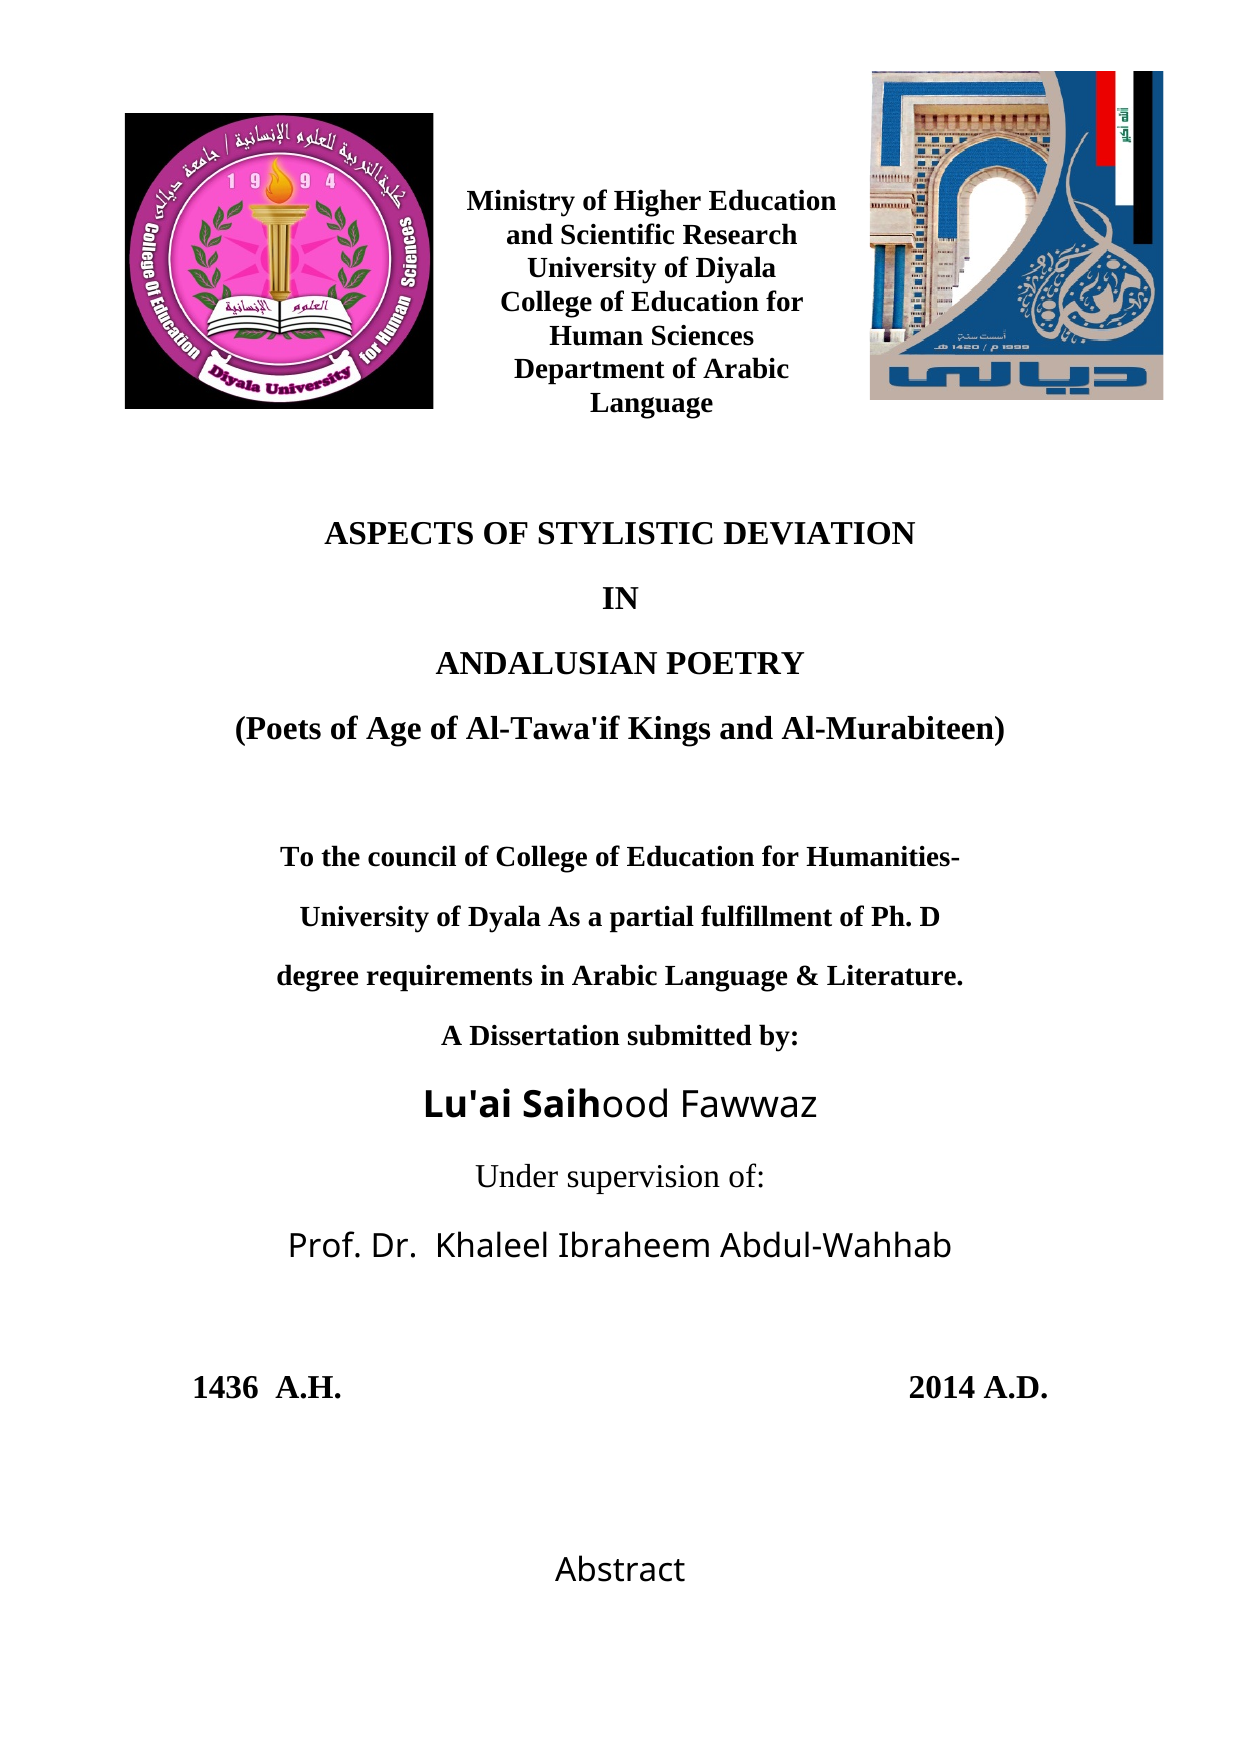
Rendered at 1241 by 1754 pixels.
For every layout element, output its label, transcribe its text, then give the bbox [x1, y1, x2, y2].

text To the council of College of Education for Humanities- [187, 839, 1053, 873]
text A Dissertation submitted by: [187, 1018, 1053, 1051]
text University of Dyala As a partial fulfillment of Ph. D [187, 899, 1053, 932]
text Prof. Dr. Khaleel Ibraheem Abdul-Wahhab [187, 1221, 1053, 1267]
text Lu'ai Saihood Fawwaz [187, 1077, 1053, 1128]
text Ministry of Higher Education and Scientific Research [434, 183, 869, 251]
text (Poets of Age of Al-Tawa'if Kings and Al-Murabiteen) [187, 708, 1053, 746]
text IN [187, 578, 1053, 617]
text ANDALUSIAN POETRY [187, 643, 1053, 682]
picture [869, 71, 1164, 400]
text Abstract [187, 1546, 1053, 1591]
text College of Education for Human Sciences [434, 284, 869, 351]
text 1436 A.H. 2014 A.D. [187, 1367, 1053, 1406]
text Department of Arabic Language [187, 351, 1053, 418]
picture [124, 113, 434, 409]
text Under supervision of: [187, 1156, 1053, 1195]
text degree requirements in Arabic Language & Literature. [187, 958, 1053, 992]
text ASPECTS OF STYLISTIC DEVIATION [187, 513, 1053, 552]
text University of Diyala [434, 251, 869, 284]
